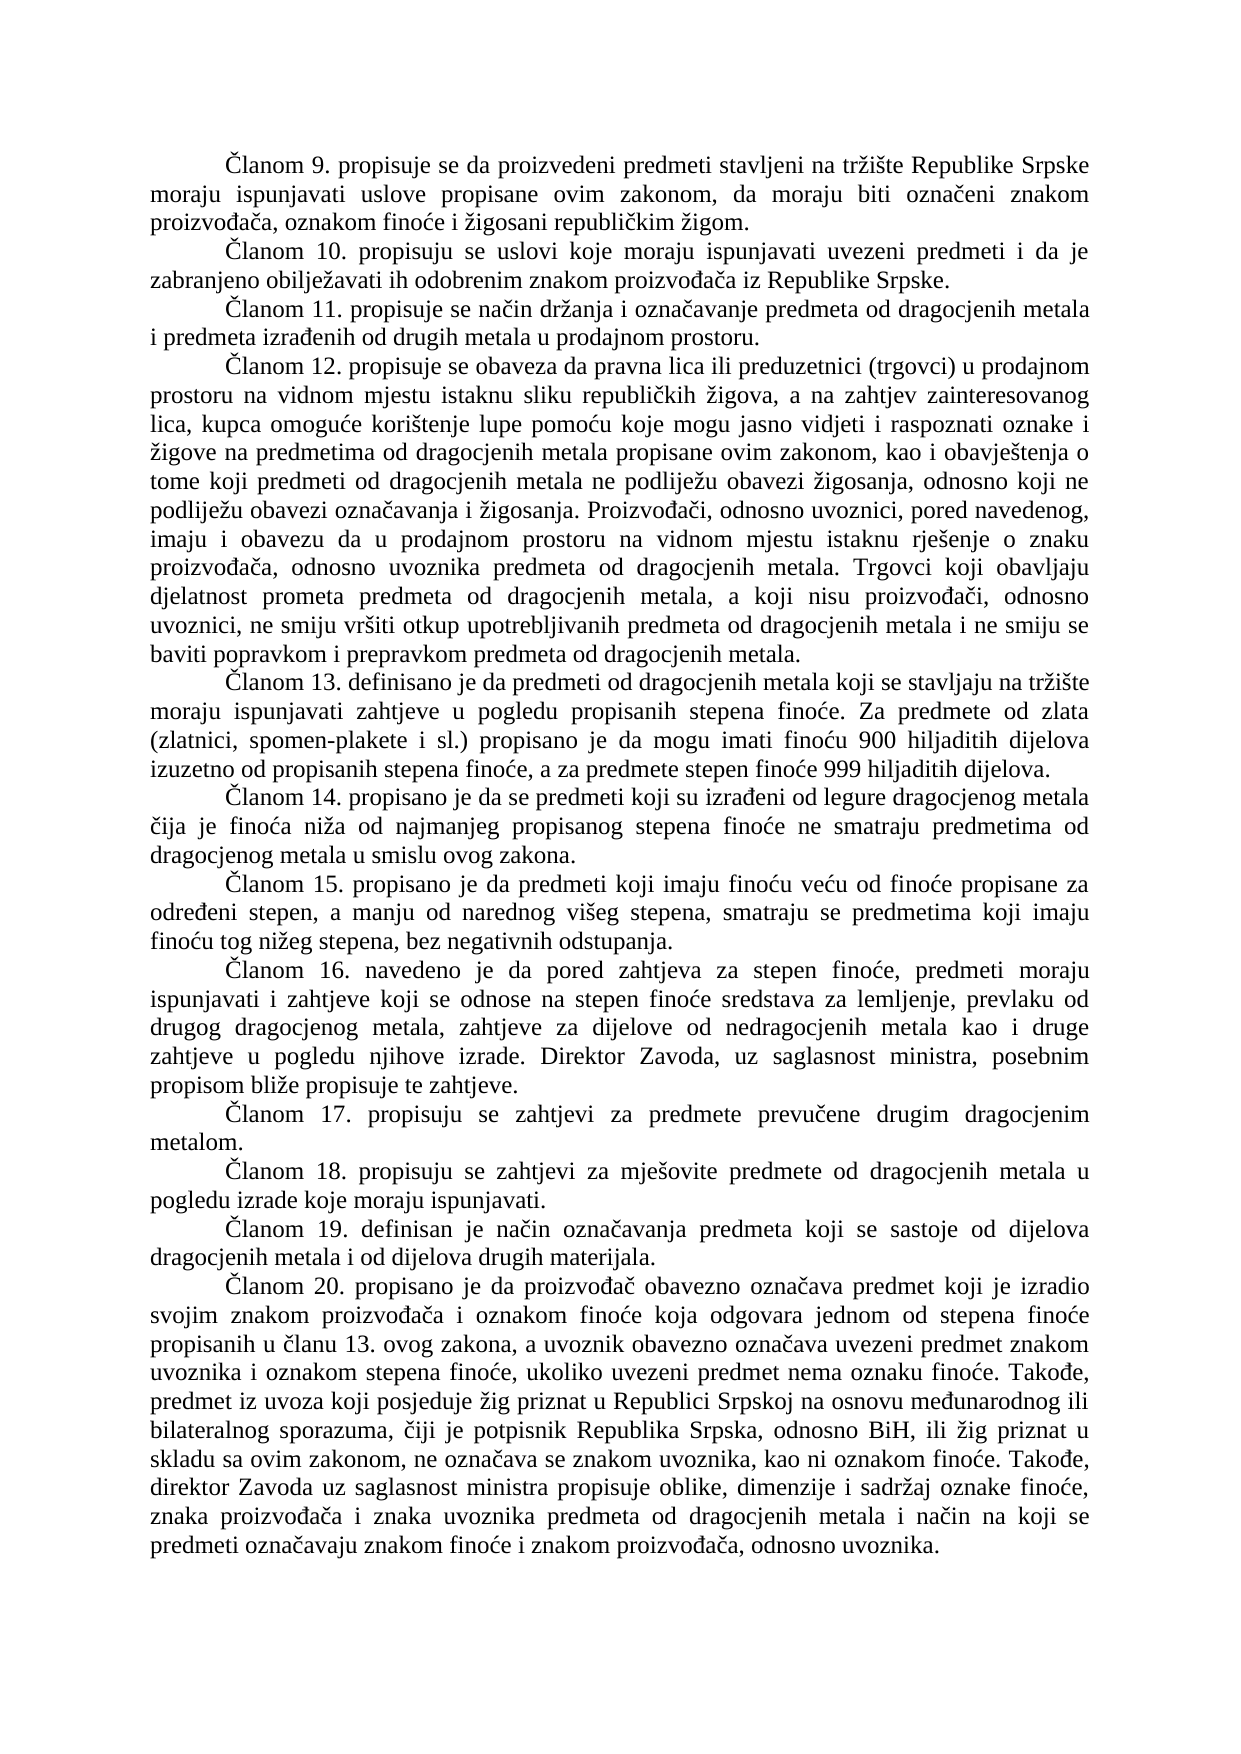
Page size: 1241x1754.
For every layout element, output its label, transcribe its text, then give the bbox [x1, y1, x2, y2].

text Članom 11. propisuje se način držanja i označavanje predmeta od dragocjenih metala i predmeta izrađenih od drugih metala u prodajnom prostoru. [150, 294, 1090, 351]
text Članom 18. propisuju se zahtjevi za mješovite predmete od dragocjenih metala u pogledu izrade koje moraju ispunjavati. [150, 1156, 1090, 1214]
text Članom 17. propisuju se zahtjevi za predmete prevučene drugim dragocjenim metalom. [150, 1099, 1090, 1156]
text Članom 12. propisuje se obaveza da pravna lica ili preduzetnici (trgovci) u prodajnom prostoru na vidnom mjestu istaknu sliku republičkih žigova, a na zahtjev zainteresovanog lica, kupca omoguće korištenje lupe pomoću koje mogu jasno vidjeti i raspoznati oznake i žigove na predmetima od dragocjenih metala propisane ovim zakonom, kao i obavještenja o tome koji predmeti od dragocjenih metala ne podliježu obavezi žigosanja, odnosno koji ne podliježu obavezi označavanja i žigosanja. Proizvođači, odnosno uvoznici, pored navedenog, imaju i obavezu da u prodajnom prostoru na vidnom mjestu istaknu rješenje o znaku proizvođača, odnosno uvoznika predmeta od dragocjenih metala. Trgovci koji obavljaju djelatnost prometa predmeta od dragocjenih metala, a koji nisu proizvođači, odnosno uvoznici, ne smiju vršiti otkup upotrebljivanih predmeta od dragocjenih metala i ne smiju se baviti popravkom i prepravkom predmeta od dragocjenih metala. [150, 351, 1090, 667]
text Članom 16. navedeno je da pored zahtjeva za stepen finoće, predmeti moraju ispunjavati i zahtjeve koji se odnose na stepen finoće sredstava za lemljenje, prevlaku od drugog dragocjenog metala, zahtjeve za dijelove od nedragocjenih metala kao i druge zahtjeve u pogledu njihove izrade. Direktor Zavoda, uz saglasnost ministra, posebnim propisom bliže propisuje te zahtjeve. [150, 955, 1090, 1099]
text Članom 15. propisano je da predmeti koji imaju finoću veću od finoće propisane za određeni stepen, a manju od narednog višeg stepena, smatraju se predmetima koji imaju finoću tog nižeg stepena, bez negativnih odstupanja. [150, 869, 1090, 955]
text Članom 10. propisuju se uslovi koje moraju ispunjavati uvezeni predmeti i da je zabranjeno obilježavati ih odobrenim znakom proizvođača iz Republike Srpske. [150, 236, 1090, 294]
text Članom 20. propisano je da proizvođač obavezno označava predmet koji je izradio svojim znakom proizvođača i oznakom finoće koja odgovara jednom od stepena finoće propisanih u članu 13. ovog zakona, a uvoznik obavezno označava uvezeni predmet znakom uvoznika i oznakom stepena finoće, ukoliko uvezeni predmet nema oznaku finoće. Takođe, predmet iz uvoza koji posjeduje žig priznat u Republici Srpskoj na osnovu međunarodnog ili bilateralnog sporazuma, čiji je potpisnik Republika Srpska, odnosno BiH, ili žig priznat u skladu sa ovim zakonom, ne označava se znakom uvoznika, kao ni oznakom finoće. Takođe, direktor Zavoda uz saglasnost ministra propisuje oblike, dimenzije i sadržaj oznake finoće, znaka proizvođača i znaka uvoznika predmeta od dragocjenih metala i način na koji se predmeti označavaju znakom finoće i znakom proizvođača, odnosno uvoznika. [150, 1271, 1090, 1559]
text Članom 14. propisano je da se predmeti koji su izrađeni od legure dragocjenog metala čija je finoća niža od najmanjeg propisanog stepena finoće ne smatraju predmetima od dragocjenog metala u smislu ovog zakona. [150, 782, 1090, 869]
text Članom 19. definisan je način označavanja predmeta koji se sastoje od dijelova dragocjenih metala i od dijelova drugih materijala. [150, 1214, 1090, 1271]
text Članom 13. definisano je da predmeti od dragocjenih metala koji se stavljaju na tržište moraju ispunjavati zahtjeve u pogledu propisanih stepena finoće. Za predmete od zlata (zlatnici, spomen-plakete i sl.) propisano je da mogu imati finoću 900 hiljaditih dijelova izuzetno od propisanih stepena finoće, a za predmete stepen finoće 999 hiljaditih dijelova. [150, 667, 1090, 782]
text Članom 9. propisuje se da proizvedeni predmeti stavljeni na tržište Republike Srpske moraju ispunjavati uslove propisane ovim zakonom, da moraju biti označeni znakom proizvođača, oznakom finoće i žigosani republičkim žigom. [150, 150, 1090, 236]
